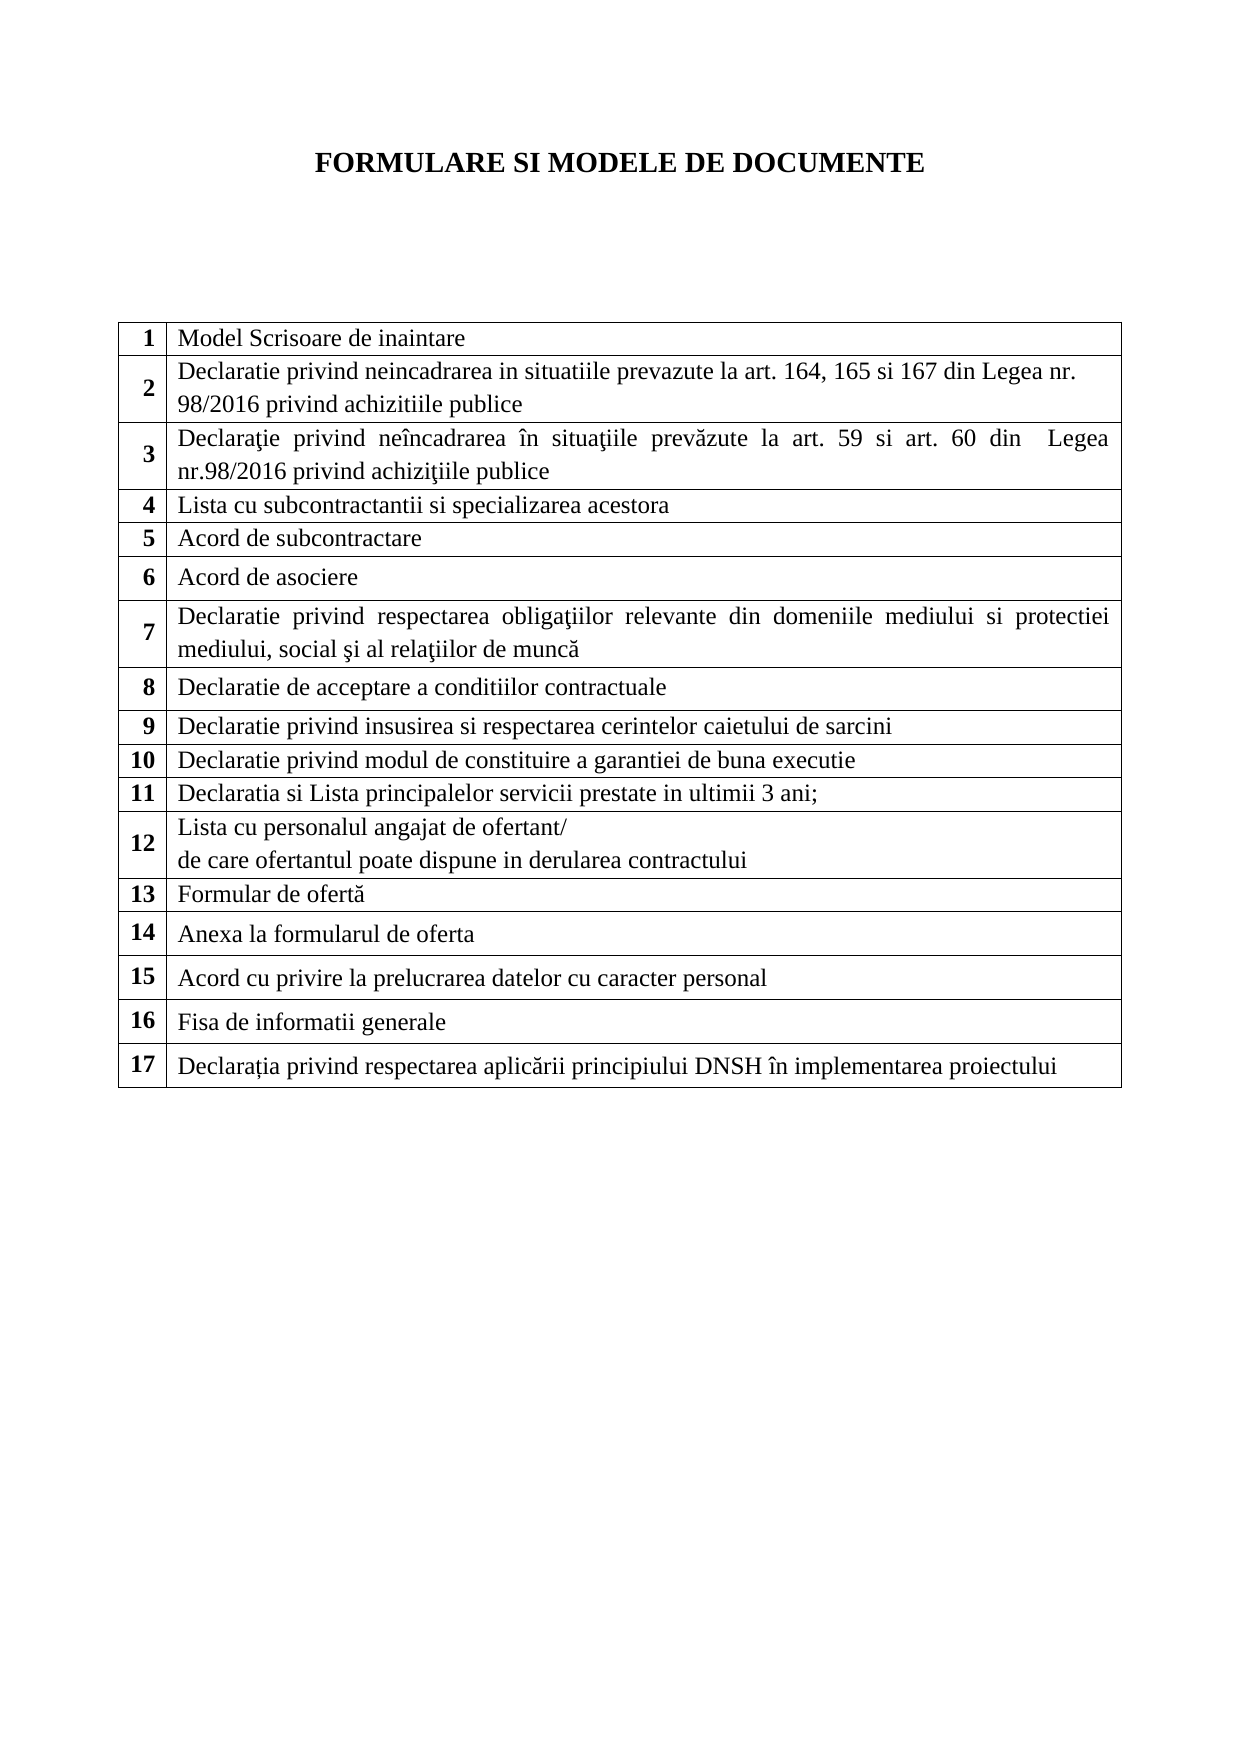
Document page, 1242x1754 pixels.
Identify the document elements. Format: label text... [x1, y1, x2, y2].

table_cell Declaratie privind modul de constituire a garantiei de buna executie [167, 745, 1121, 777]
table_cell 14 [119, 912, 166, 955]
table_cell 15 [119, 956, 166, 999]
table_cell 11 [119, 778, 166, 811]
table_cell Fisa de informatii generale [167, 1000, 1121, 1043]
table_cell Formular de ofertă [167, 879, 1121, 911]
table_cell 17 [119, 1044, 166, 1087]
text FORMULARE SI MODELE DE DOCUMENTE [103, 146, 1137, 179]
table_cell 10 [119, 745, 166, 777]
table_cell Anexa la formularul de oferta [167, 912, 1121, 955]
table_cell 12 [119, 812, 166, 878]
table_cell 5 [119, 523, 166, 556]
table_cell Acord cu privire la prelucrarea datelor cu caracter personal [167, 956, 1121, 999]
table_cell 6 [119, 557, 166, 600]
table_cell Declaratie privind neincadrarea in situatiile prevazute la art. 164, 165 si 167 din Legea nr. 98/2016 privind achizitiile publice [167, 356, 1121, 422]
table_cell Declaraţie privind neîncadrarea în situaţiile prevăzute la art. 59 si art. 60 din Legea nr.98/2016 privind achiziţiile publice [167, 423, 1121, 489]
table_cell 2 [119, 356, 166, 422]
table_cell 16 [119, 1000, 166, 1043]
table_cell Lista cu subcontractantii si specializarea acestora [167, 490, 1121, 522]
table_cell 13 [119, 879, 166, 911]
table_cell Acord de subcontractare [167, 523, 1121, 556]
table_cell 9 [119, 711, 166, 744]
table_cell Declaratie de acceptare a conditiilor contractuale [167, 668, 1121, 710]
table_cell 4 [119, 490, 166, 522]
table_cell Declarația privind respectarea aplicării principiului DNSH în implementarea proiectului [167, 1044, 1121, 1087]
table_header Model Scrisoare de inaintare [167, 323, 1121, 355]
table_cell Declaratie privind respectarea obligaţiilor relevante din domeniile mediului si protectiei mediului, social şi al relaţiilor de muncă [167, 601, 1121, 667]
table_cell Lista cu personalul angajat de ofertant/ de care ofertantul poate dispune in derularea contractului [167, 812, 1121, 878]
table_cell Declaratie privind insusirea si respectarea cerintelor caietului de sarcini [167, 711, 1121, 744]
table_cell Acord de asociere [167, 557, 1121, 600]
table_cell 8 [119, 668, 166, 710]
table_cell Declaratia si Lista principalelor servicii prestate in ultimii 3 ani; [167, 778, 1121, 811]
table_header 1 [119, 323, 166, 355]
table_cell 7 [119, 601, 166, 667]
table_cell 3 [119, 423, 166, 489]
